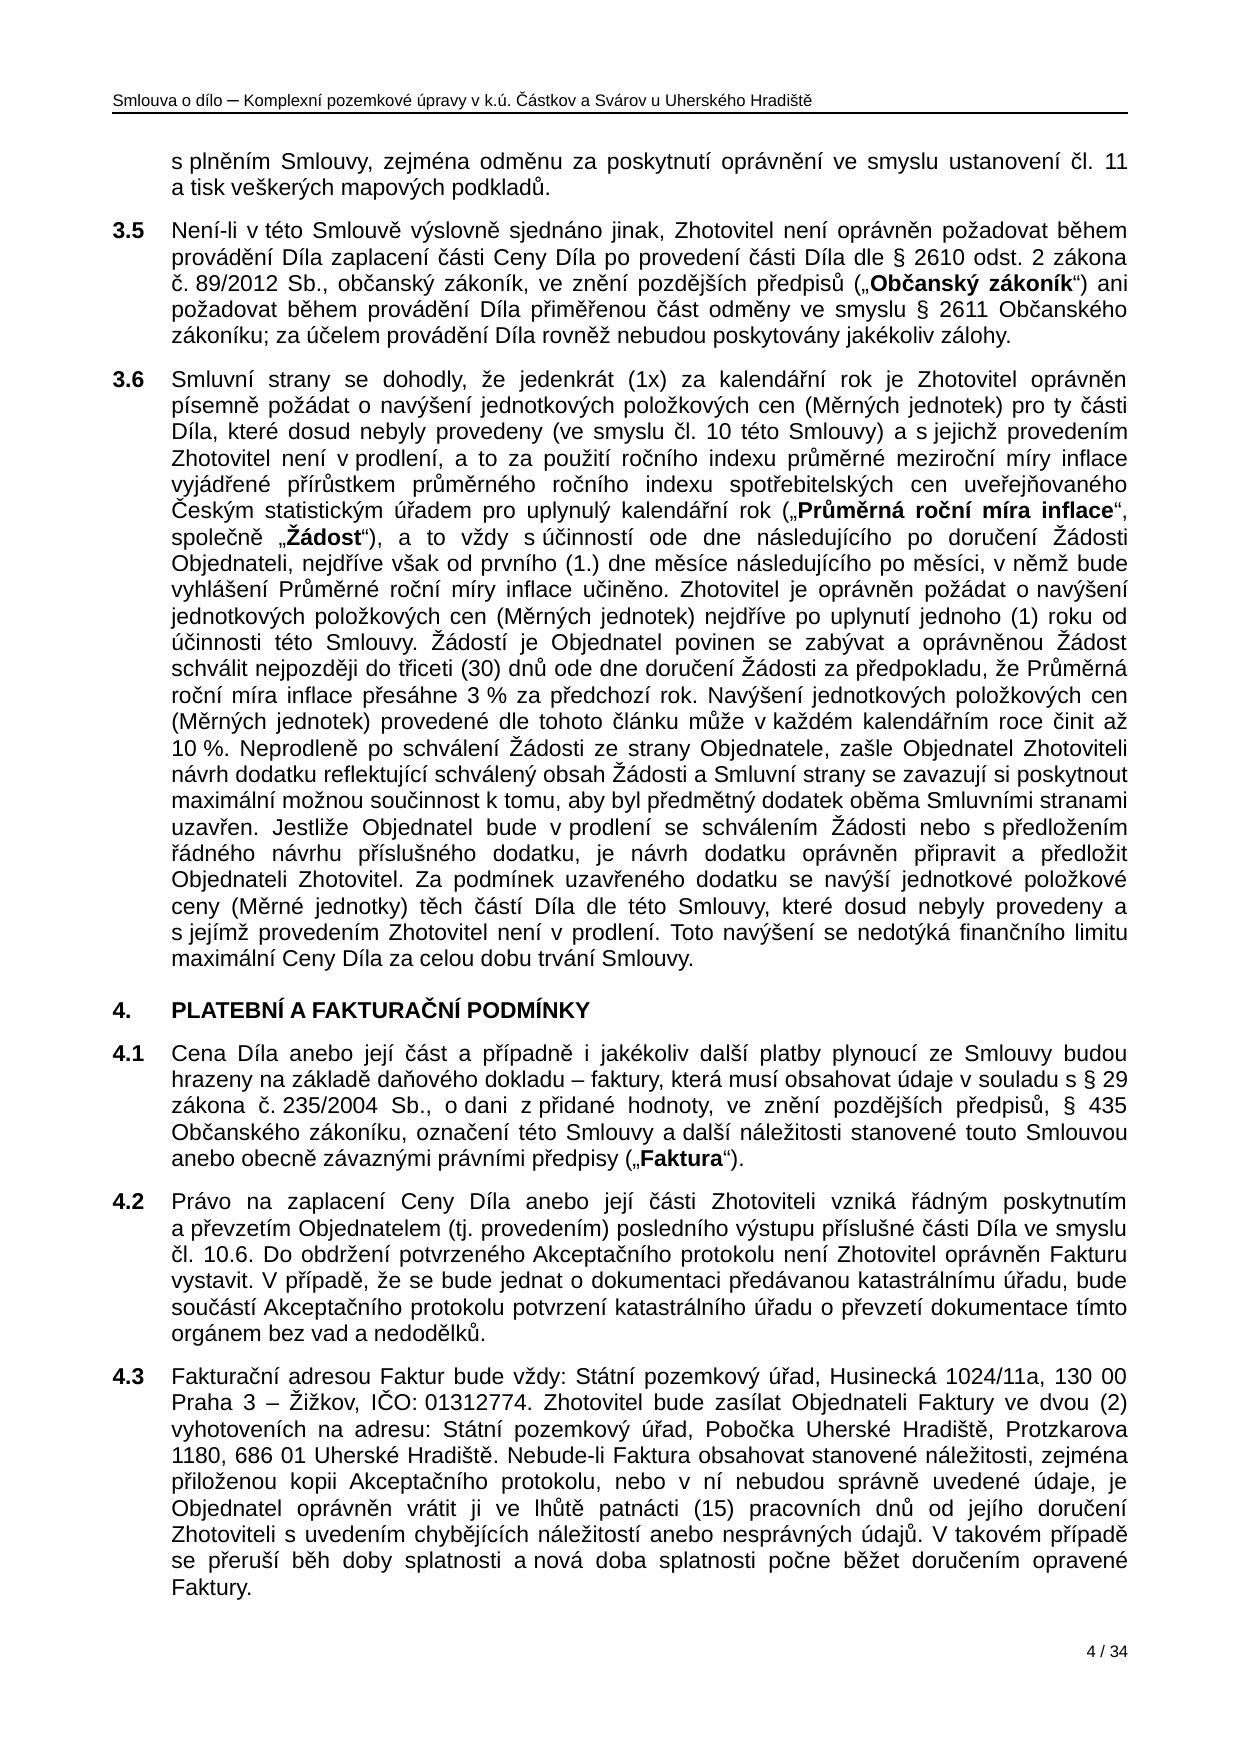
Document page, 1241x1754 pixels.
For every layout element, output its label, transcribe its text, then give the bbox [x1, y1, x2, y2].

text Není-li v této Smlouvě výslovně sjednáno jinak, Zhotovitel není oprávněn požadovat během provádění Díla zaplacení části Ceny Díla po provedení části Díla dle § 2610 odst. 2 zákona č. 89/2012 Sb., občanský zákoník, ve znění pozdějších předpisů („Občanský zákoník“) ani požadovat během provádění Díla přiměřenou část odměny ve smyslu § 2611 Občanského zákoníku; za účelem provádění Díla rovněž nebudou poskytovány jakékoliv zálohy. [112, 217, 1128, 349]
text Smluvní strany se dohodly, že jedenkrát (1x) za kalendářní rok je Zhotovitel oprávněn písemně požádat o navýšení jednotkových položkových cen (Měrných jednotek) pro ty části Díla, které dosud nebyly provedeny (ve smyslu čl. 10 této Smlouvy) a s jejichž provedením Zhotovitel není v prodlení, a to za použití ročního indexu průměrné meziroční míry inflace vyjádřené přírůstkem průměrného ročního indexu spotřebitelských cen uveřejňovaného Českým statistickým úřadem pro uplynulý kalendářní rok („Průměrná roční míra inflace“, společně „Žádost“), a to vždy s účinností ode dne následujícího po doručení Žádosti Objednateli, nejdříve však od prvního (1.) dne měsíce následujícího po měsíci, v němž bude vyhlášení Průměrné roční míry inflace učiněno. Zhotovitel je oprávněn požádat o navýšení jednotkových položkových cen (Měrných jednotek) nejdříve po uplynutí jednoho (1) roku od účinnosti této Smlouvy. Žádostí je Objednatel povinen se zabývat a oprávněnou Žádost schválit nejpozději do třiceti (30) dnů ode dne doručení Žádosti za předpokladu, že Průměrná roční míra inflace přesáhne 3 % za předchozí rok. Navýšení jednotkových položkových cen (Měrných jednotek) provedené dle tohoto článku může v každém kalendářním roce činit až 10 %. Neprodleně po schválení Žádosti ze strany Objednatele, zašle Objednatel Zhotoviteli návrh dodatku reflektující schválený obsah Žádosti a Smluvní strany se zavazují si poskytnout maximální možnou součinnost k tomu, aby byl předmětný dodatek oběma Smluvními stranami uzavřen. Jestliže Objednatel bude v prodlení se schválením Žádosti nebo s předložením řádného návrhu příslušného dodatku, je návrh dodatku oprávněn připravit a předložit Objednateli Zhotovitel. Za podmínek uzavřeného dodatku se navýší jednotkové položkové ceny (Měrné jednotky) těch částí Díla dle této Smlouvy, které dosud nebyly provedeny a s jejímž provedením Zhotovitel není v prodlení. Toto navýšení se nedotýká finančního limitu maximální Ceny Díla za celou dobu trvání Smlouvy. [112, 366, 1128, 972]
text Platební a fakturační podmínky [112, 997, 1128, 1023]
text Cena Díla anebo její část a případně i jakékoliv další platby plynoucí ze Smlouvy budou hrazeny na základě daňového dokladu – faktury, která musí obsahovat údaje v souladu s § 29 zákona č. 235/2004 Sb., o dani z přidané hodnoty, ve znění pozdějších předpisů, § 435 Občanského zákoníku, označení této Smlouvy a další náležitosti stanovené touto Smlouvou anebo obecně závaznými právními předpisy („Faktura“). [112, 1040, 1128, 1171]
text Fakturační adresou Faktur bude vždy: Státní pozemkový úřad, Husinecká 1024/11a, 130 00 Praha 3 – Žižkov, IČO: 01312774. Zhotovitel bude zasílat Objednateli Faktury ve dvou (2) vyhotoveních na adresu: Státní pozemkový úřad, Pobočka Uherské Hradiště, Protzkarova 1180, 686 01 Uherské Hradiště. Nebude-li Faktura obsahovat stanovené náležitosti, zejména přiloženou kopii Akceptačního protokolu, nebo v ní nebudou správně uvedené údaje, je Objednatel oprávněn vrátit ji ve lhůtě patnácti (15) pracovních dnů od jejího doručení Zhotoviteli s uvedením chybějících náležitostí anebo nesprávných údajů. V takovém případě se přeruší běh doby splatnosti a nová doba splatnosti počne běžet doručením opravené Faktury. [112, 1363, 1128, 1600]
text Právo na zaplacení Ceny Díla anebo její části Zhotoviteli vzniká řádným poskytnutím a převzetím Objednatelem (tj. provedením) posledního výstupu příslušné části Díla ve smyslu čl. 10.6. Do obdržení potvrzeného Akceptačního protokolu není Zhotovitel oprávněn Fakturu vystavit. V případě, že se bude jednat o dokumentaci předávanou katastrálnímu úřadu, bude součástí Akceptačního protokolu potvrzení katastrálního úřadu o převzetí dokumentace tímto orgánem bez vad a nedodělků. [112, 1188, 1128, 1346]
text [112, 148, 1128, 200]
